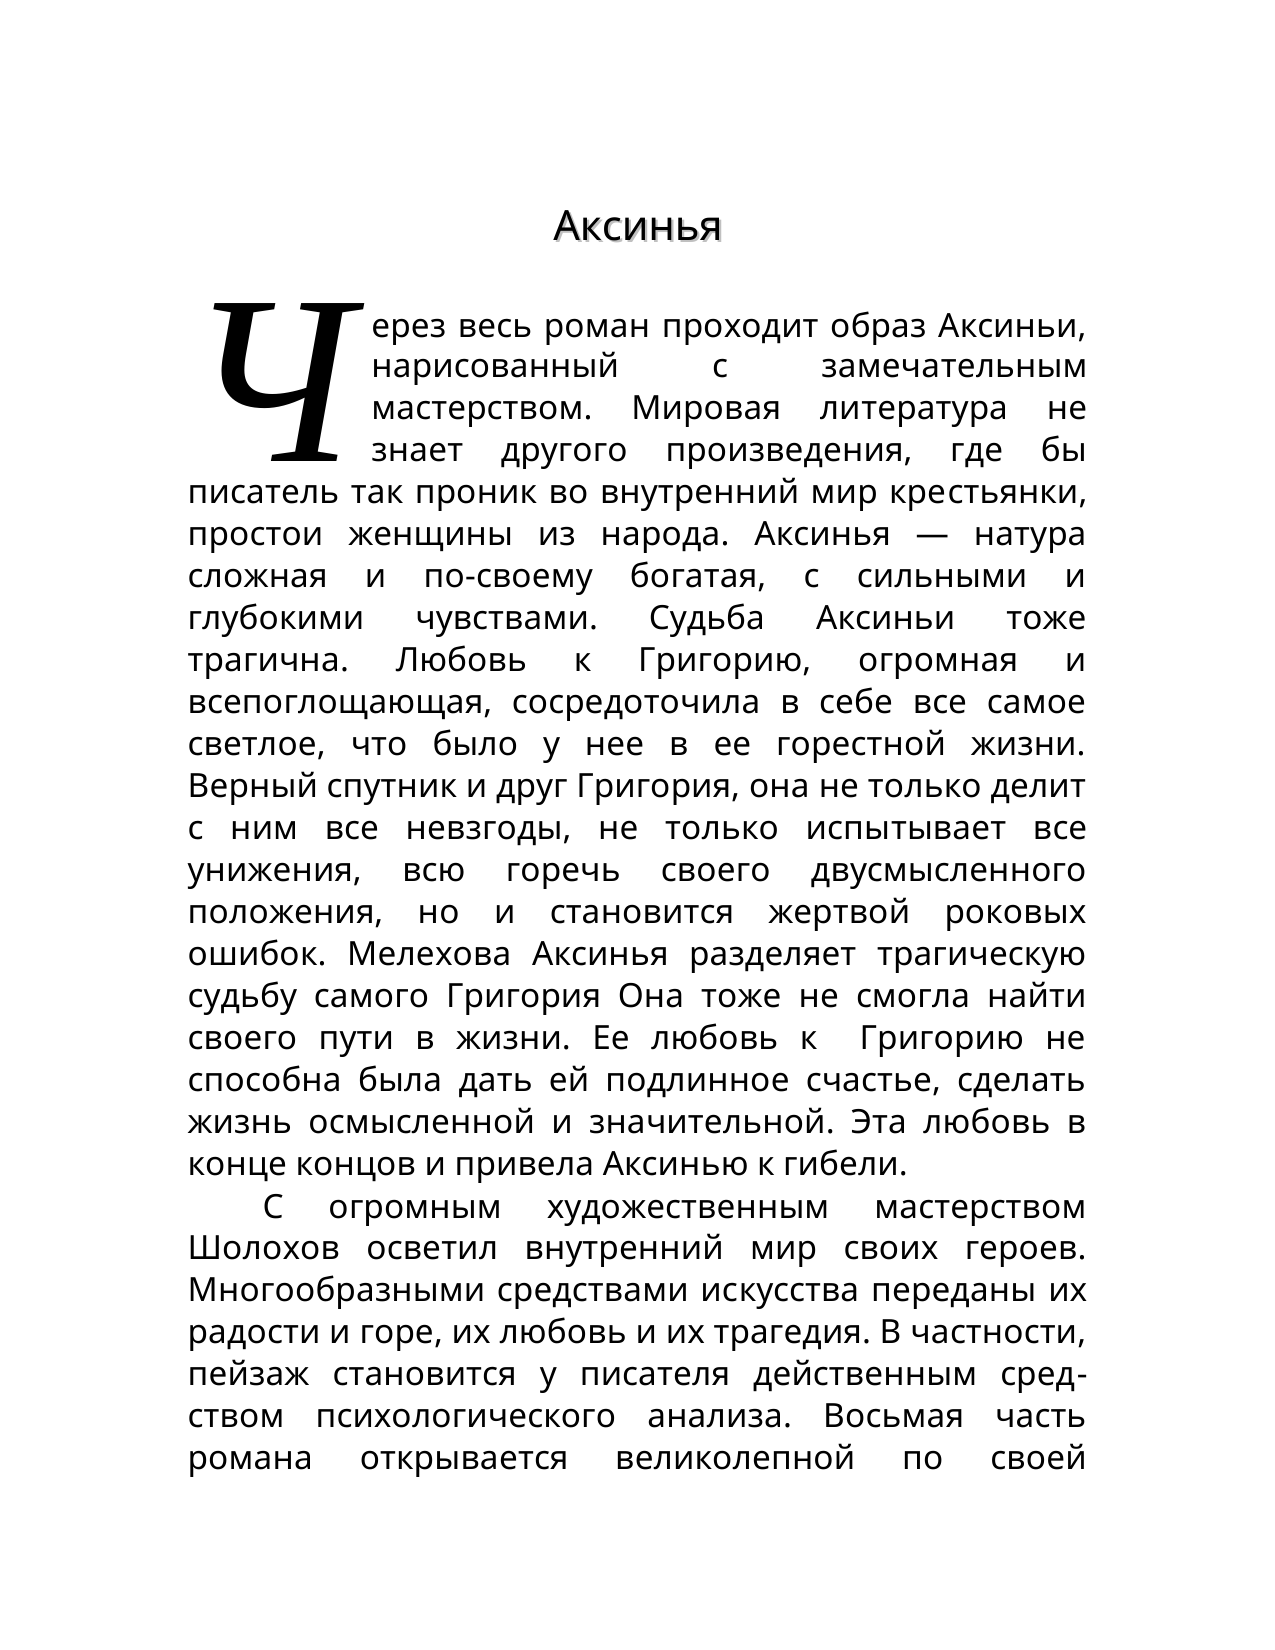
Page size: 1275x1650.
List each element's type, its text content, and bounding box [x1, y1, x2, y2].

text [187, 1185, 1087, 1479]
text ерез весь роман проходит образ Аксиньи, нарисованный с замечательным мастерством. Мировая литература не знает другого произведения, где бы писатель так проник во внутренний мир крестьянки, простои женщины из народа. Аксинья — натура сложная и по-своему богатая, с сильными и глубокими чувствами. Судьба Аксиньи тоже трагична. Любовь к Григорию, огромная и всепоглощающая, сосредоточила в себе все самое светлое, что было у нее в ее горестной жизни. Верный спутник и друг Григория, она не только делит с ним все невзгоды, не только испытывает все унижения, всю горечь своего двусмысленного положения, но и становится жертвой роковых ошибок. Мелехова Аксинья разделяет трагическую судьбу самого Григория Она тоже не смогла найти своего пути в жизни. Ее любовь к Григорию не способна была дать ей подлинное счастье, сделать жизнь осмысленной и значительной. Эта любовь в конце концов и привела Аксинью к гибели. [187, 304, 1087, 1185]
subtitle Аксинья [187, 196, 1087, 252]
